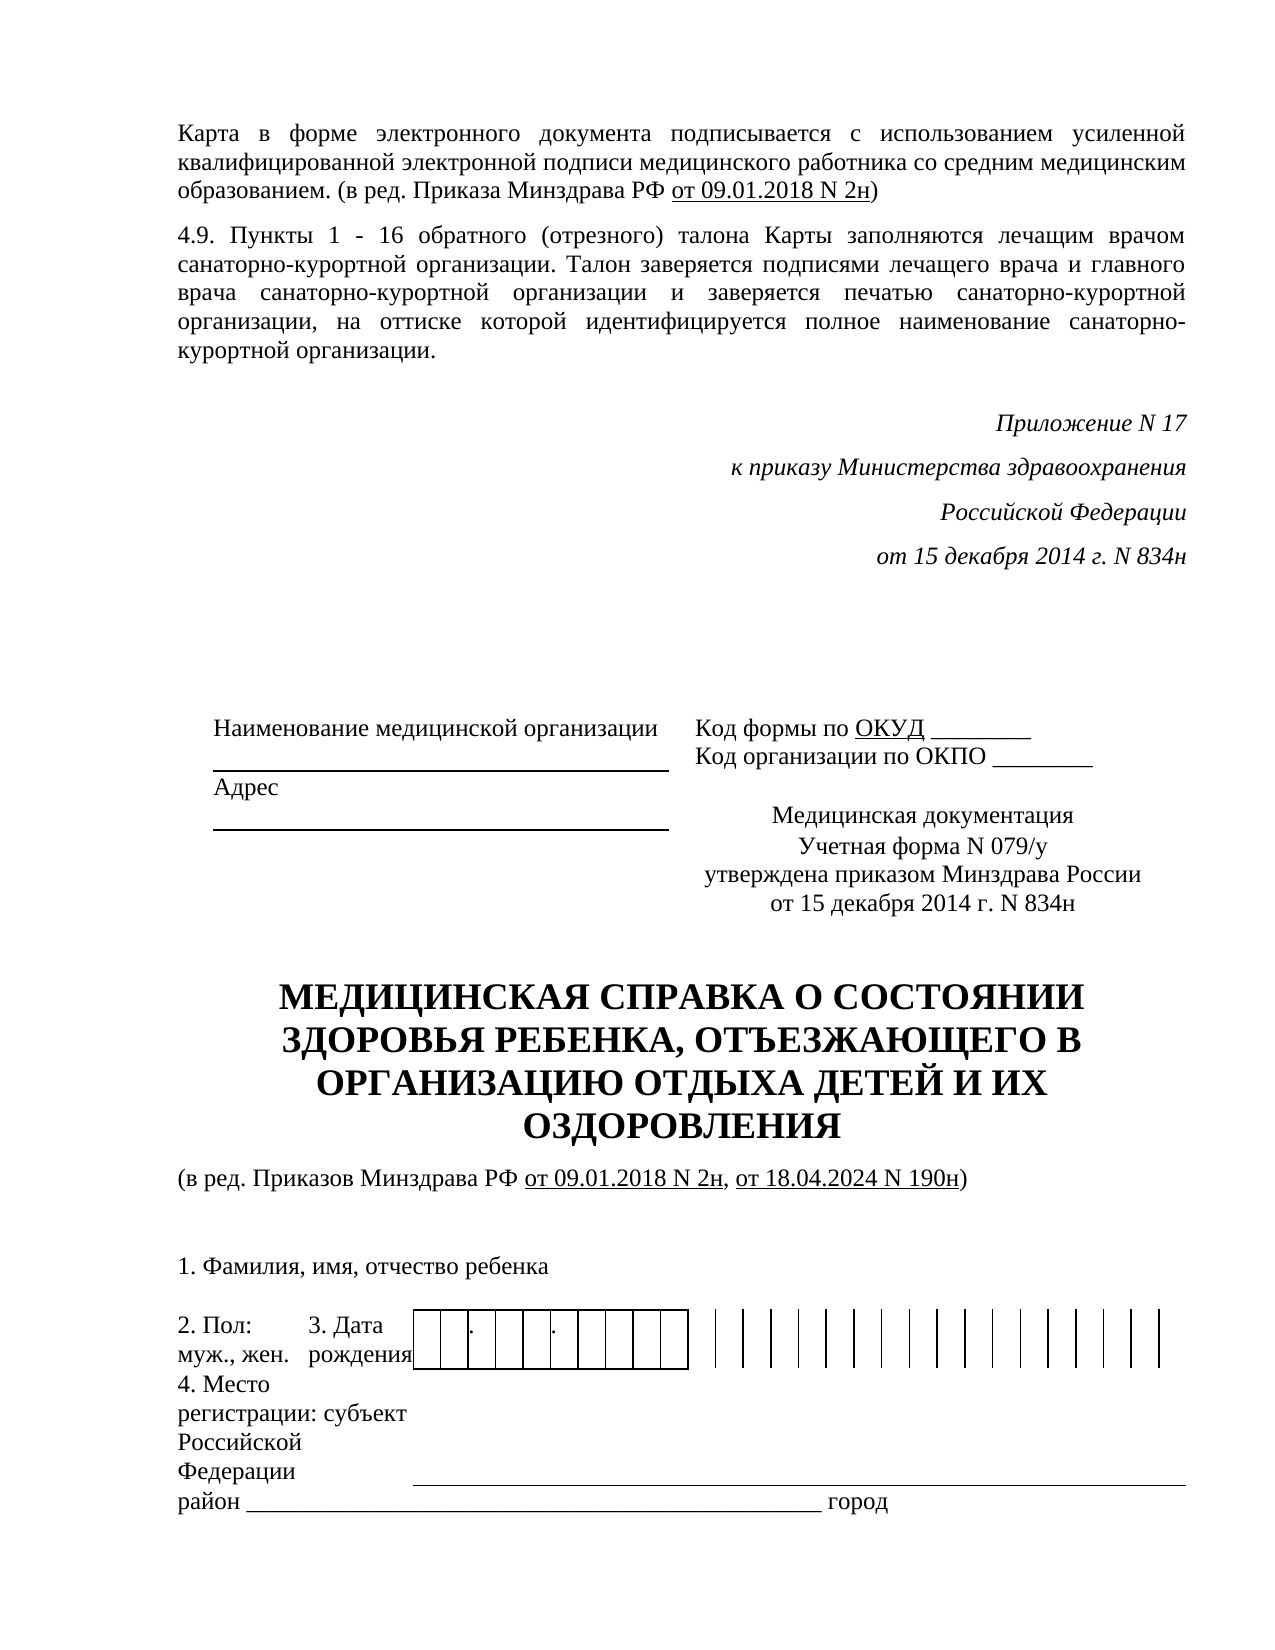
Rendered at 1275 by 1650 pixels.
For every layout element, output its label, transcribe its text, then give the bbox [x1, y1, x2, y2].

text Карта в форме электронного документа подписывается с использованием усиленной квалифицированной электронной подписи медицинского работника со средним медицинским образованием. (в ред. Приказа Минздрава РФ от 09.01.2018 N 2н) [177, 118, 1186, 204]
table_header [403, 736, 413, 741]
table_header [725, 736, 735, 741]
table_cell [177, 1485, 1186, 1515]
text 4.9. Пункты 1 - 16 обратного (отрезного) талона Карты заполняются лечащим врачом санаторно-курортной организации. Талон заверяется подписями лечащего врача и главного врача санаторно-курортной организации и заверяется печатью санаторно-курортной организации, на оттиске которой идентифицируется полное наименование санаторно-курортной организации. [177, 220, 1186, 364]
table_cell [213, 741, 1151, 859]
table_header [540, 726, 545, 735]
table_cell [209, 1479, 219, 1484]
text МЕДИЦИНСКАЯ СПРАВКА О СОСТОЯНИИ ЗДОРОВЬЯ РЕБЕНКА, ОТЪЕЗЖАЮЩЕГО В ОРГАНИЗАЦИЮ ОТДЫХА ДЕТЕЙ И ИХ ОЗДОРОВЛЕНИЯ [177, 974, 1186, 1147]
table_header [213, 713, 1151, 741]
text к приказу Министерства здравоохранения [177, 452, 1186, 481]
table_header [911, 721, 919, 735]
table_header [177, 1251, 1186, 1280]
text Российской Федерации [177, 497, 1186, 526]
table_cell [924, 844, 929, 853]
text от 15 декабря 2014 г. N 834н [177, 541, 1186, 570]
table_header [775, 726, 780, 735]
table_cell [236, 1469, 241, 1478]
text (в ред. Приказов Минздрава РФ от 09.01.2018 N 2н, от 18.04.2024 N 190н) [177, 1163, 1186, 1191]
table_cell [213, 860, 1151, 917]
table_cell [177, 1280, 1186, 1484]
text Приложение N 17 [177, 408, 1186, 437]
